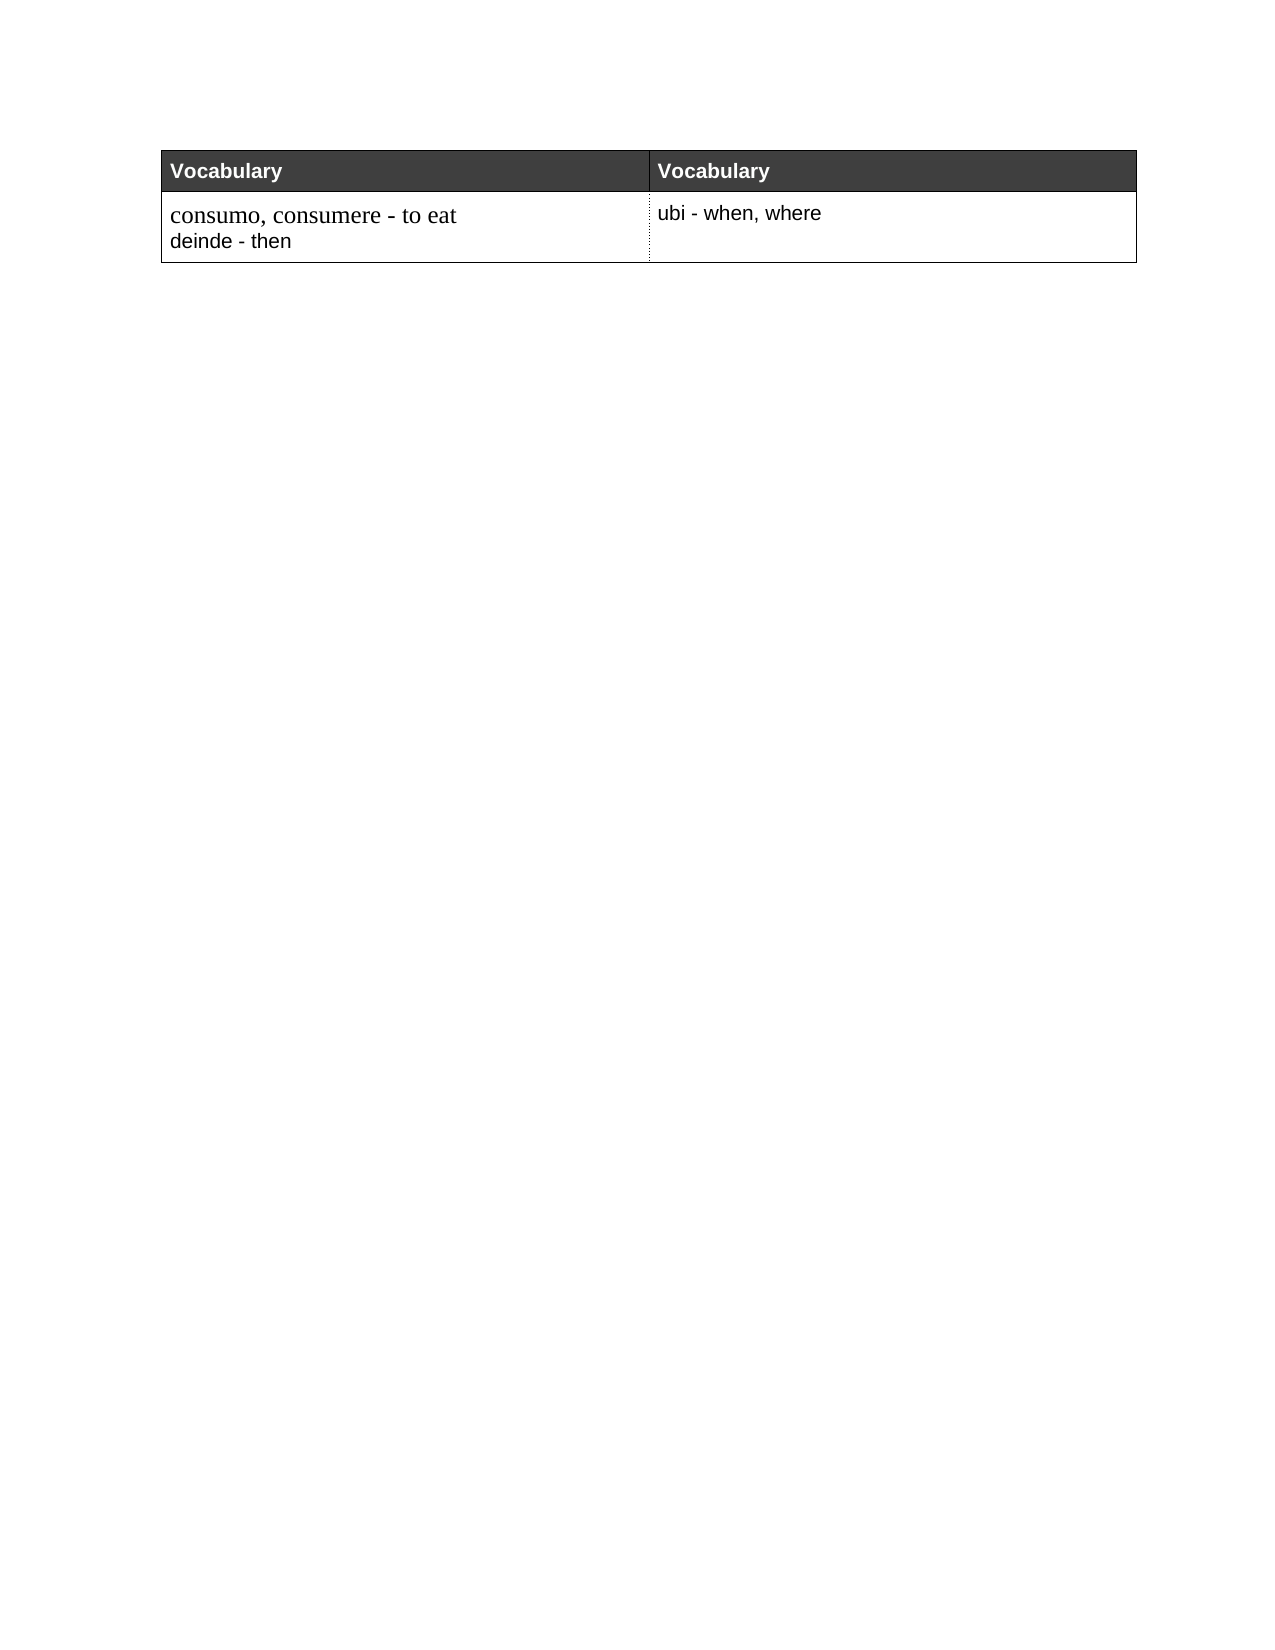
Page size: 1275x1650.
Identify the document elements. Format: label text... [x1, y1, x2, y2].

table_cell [649, 192, 1136, 262]
table_header Vocabulary [650, 151, 1136, 191]
table_header Vocabulary [162, 151, 649, 191]
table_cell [162, 192, 649, 262]
